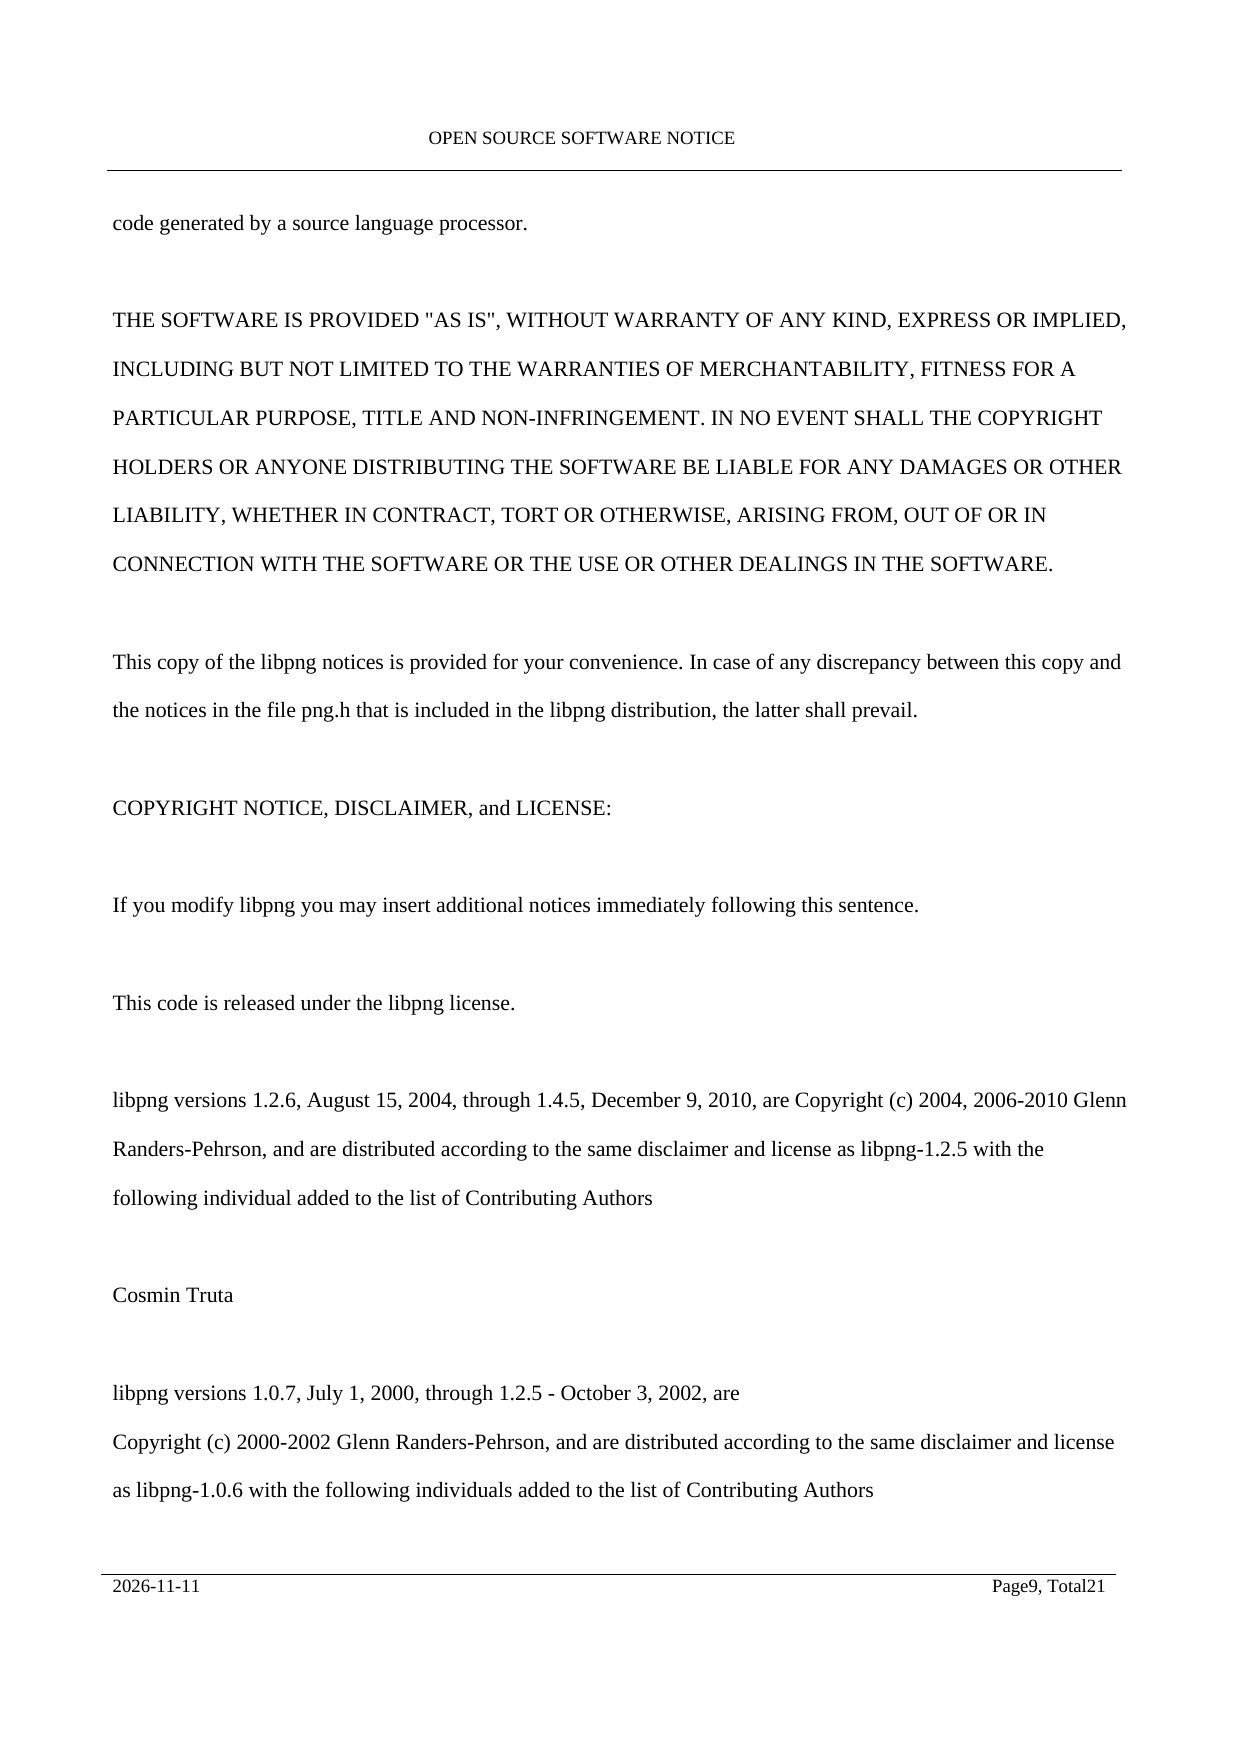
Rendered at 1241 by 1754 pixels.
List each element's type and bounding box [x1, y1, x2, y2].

text [112, 206, 1128, 1506]
